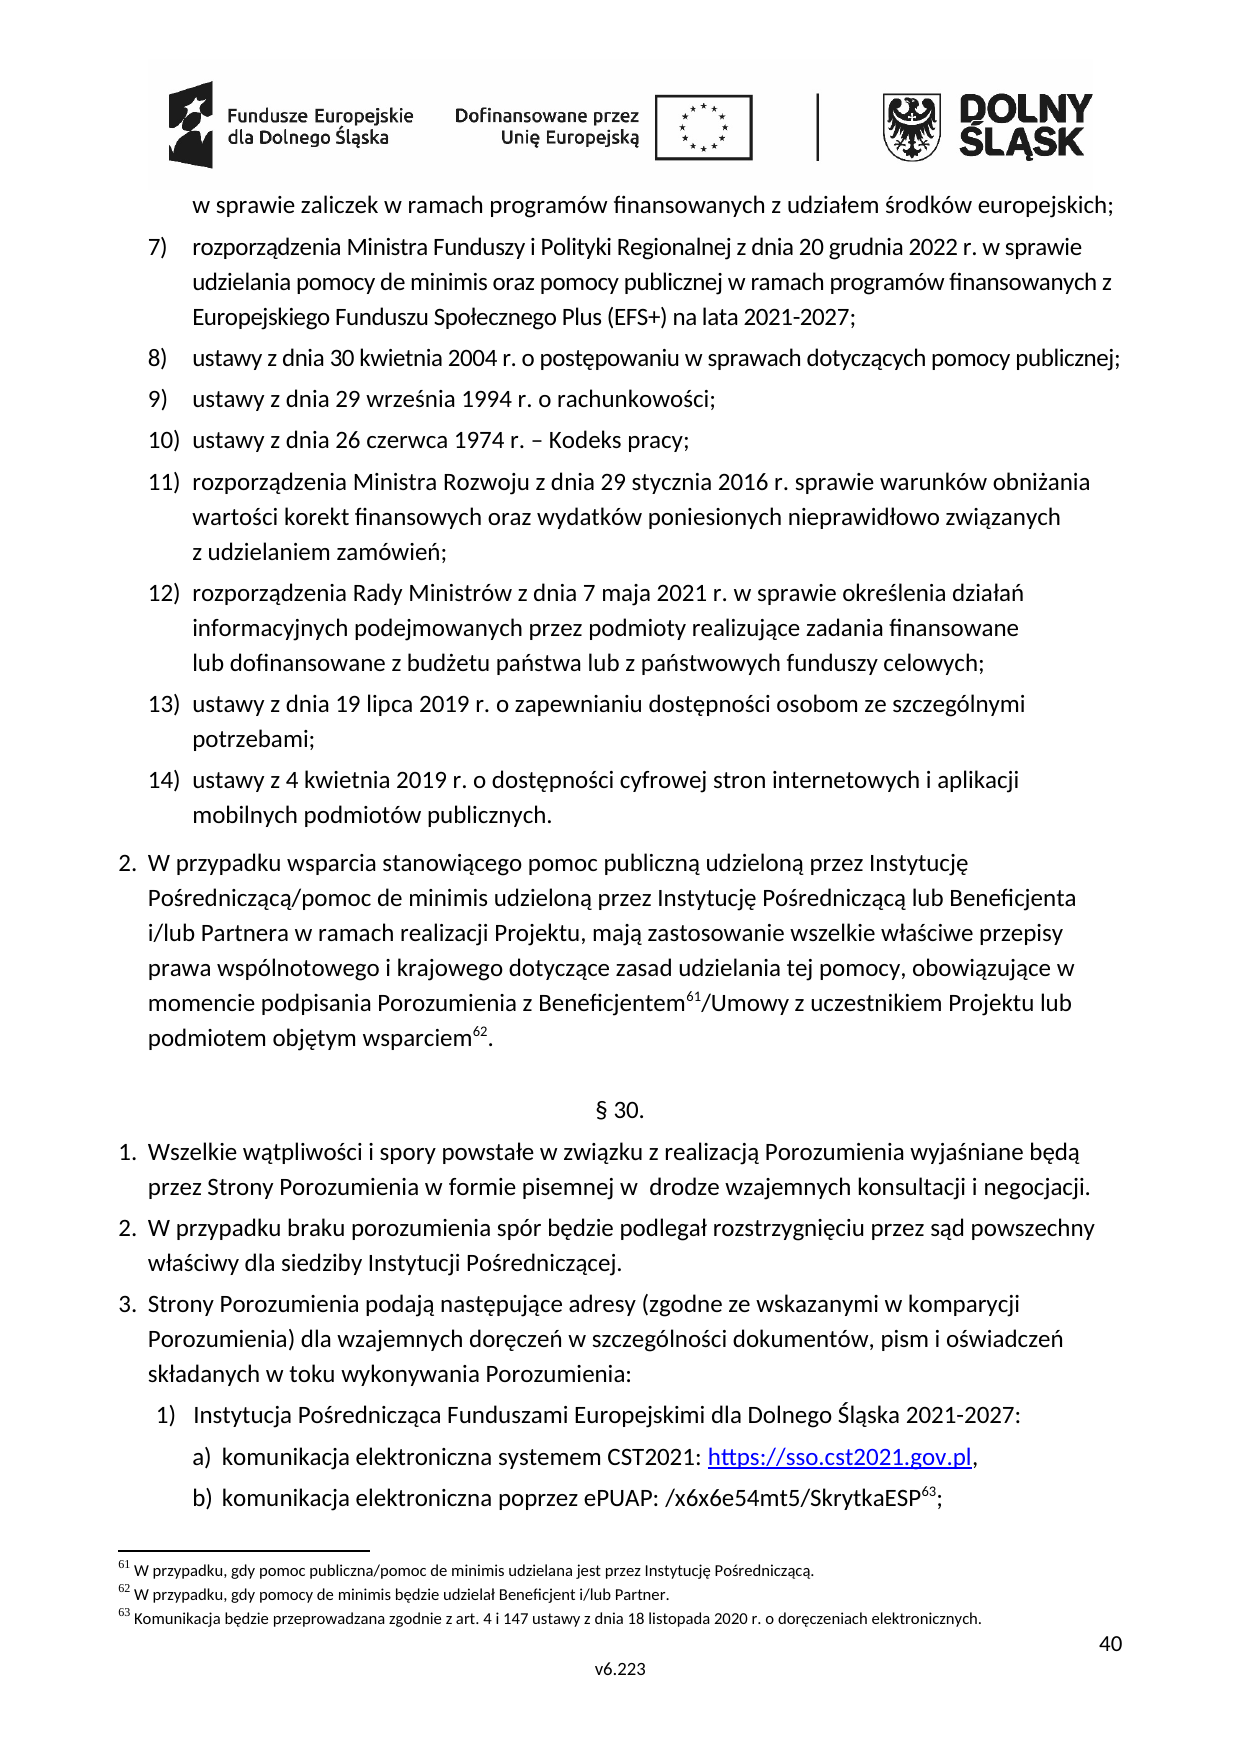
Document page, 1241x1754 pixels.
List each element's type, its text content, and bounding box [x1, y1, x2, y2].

subtitle § 30. [118, 1095, 1122, 1125]
list rozporządzenia Rady Ministrów z dnia 7 maja 2021 r. w sprawie określenia działań informacyjnych podejmowanych przez podmioty realizujące zadania finansowane lub dofinansowane z budżetu państwa lub z państwowych funduszy celowych; [148, 577, 1122, 678]
picture [147, 59, 1093, 190]
list komunikacja elektroniczna systemem CST2021: https://sso.cst2021.gov.pl, [192, 1441, 1122, 1471]
list Instytucja Pośrednicząca Funduszami Europejskimi dla Dolnego Śląska 2021-2027: [156, 1400, 1122, 1430]
list W przypadku braku porozumienia spór będzie podlegał rozstrzygnięciu przez sąd powszechny właściwy dla siedziby Instytucji Pośredniczącej. [118, 1212, 1122, 1278]
list ustawy z 4 kwietnia 2019 r. o dostępności cyfrowej stron internetowych i aplikacji mobilnych podmiotów publicznych. [148, 765, 1122, 830]
list ustawy z dnia 19 lipca 2019 r. o zapewnianiu dostępności osobom ze szczególnymi potrzebami; [148, 688, 1122, 754]
list W przypadku wsparcia stanowiącego pomoc publiczną udzieloną przez Instytucję Pośredniczącą/pomoc de minimis udzieloną przez Instytucję Pośredniczącą lub Beneficjenta i/lub Partnera w ramach realizacji Projektu, mają zastosowanie wszelkie właściwe przepisy prawa wspólnotowego i krajowego dotyczące zasad udzielania tej pomocy, obowiązujące w momencie podpisania Porozumienia z Beneficjentem/Umowy z uczestnikiem Projektu lub podmiotem objętym wsparciem. [118, 847, 1122, 1053]
list rozporządzenia Ministra Funduszy i Polityki Regionalnej z dnia 20 grudnia 2022 r. w sprawie udzielania pomocy de minimis oraz pomocy publicznej w ramach programów finansowanych z Europejskiego Funduszu Społecznego Plus (EFS+) na lata 2021-2027; [148, 231, 1122, 331]
list ustawy z dnia 30 kwietnia 2004 r. o postępowaniu w sprawach dotyczących pomocy publicznej; [148, 342, 1122, 373]
list Wszelkie wątpliwości i spory powstałe w związku z realizacją Porozumienia wyjaśniane będą przez Strony Porozumienia w formie pisemnej w drodze wzajemnych konsultacji i negocjacji. [118, 1136, 1122, 1201]
list komunikacja elektroniczna poprzez ePUAP: /x6x6e54mt5/SkrytkaESP; [192, 1482, 1122, 1513]
list rozporządzenia Ministra Rozwoju z dnia 29 stycznia 2016 r. sprawie warunków obniżania wartości korekt finansowych oraz wydatków poniesionych nieprawidłowo związanych z udzielaniem zamówień; [148, 466, 1122, 566]
list Strony Porozumienia podają następujące adresy (zgodne ze wskazanymi w komparycji Porozumienia) dla wzajemnych doręczeń w szczególności dokumentów, pism i oświadczeń składanych w toku wykonywania Porozumienia: [118, 1288, 1122, 1389]
list ustawy z dnia 29 września 1994 r. o rachunkowości; [148, 383, 1122, 414]
list ustawy z dnia 26 czerwca 1974 r. – Kodeks pracy; [148, 425, 1122, 455]
